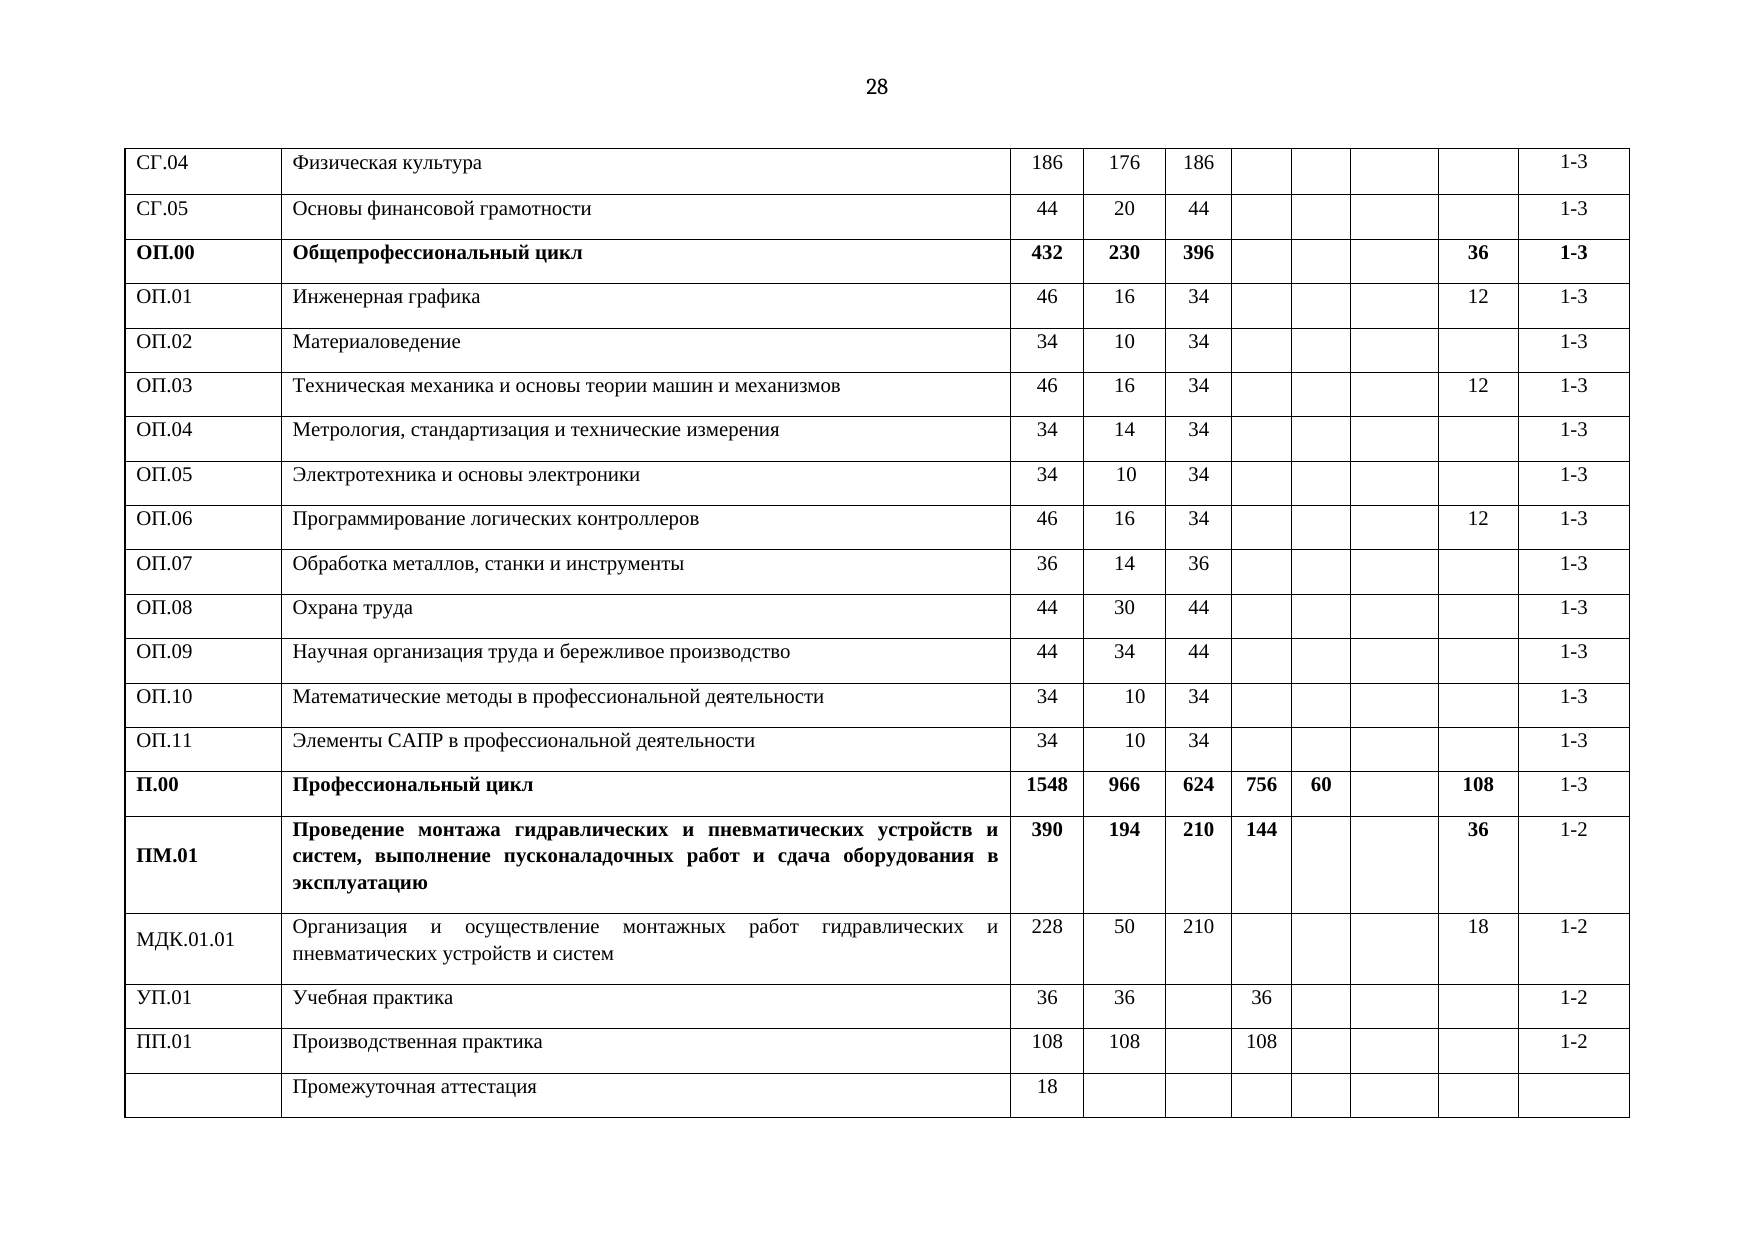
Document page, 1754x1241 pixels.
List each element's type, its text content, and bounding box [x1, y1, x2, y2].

table_cell 36 [1011, 550, 1083, 594]
table_cell [1351, 329, 1438, 372]
table_cell [1232, 149, 1291, 194]
table_cell П.00 [126, 772, 281, 816]
table_cell 16 [1084, 506, 1165, 549]
table_cell 16 [1084, 284, 1165, 327]
table_cell [1351, 1074, 1438, 1117]
table_cell [1439, 728, 1518, 771]
table_cell [1166, 1074, 1231, 1117]
table_cell 1-2 [1519, 985, 1629, 1028]
table_cell Научная организация труда и бережливое производство [282, 639, 1010, 682]
table_cell [1292, 462, 1350, 505]
table_cell 186 [1011, 149, 1083, 194]
table_cell 108 [1084, 1029, 1165, 1072]
table_cell 34 [1166, 417, 1231, 461]
table_cell [1351, 417, 1438, 461]
table_cell ОП.04 [126, 417, 281, 461]
table_cell 20 [1084, 195, 1165, 239]
table_cell 108 [1439, 772, 1518, 816]
table_cell [1351, 462, 1438, 505]
table_cell [1351, 149, 1438, 194]
table_cell [1232, 462, 1291, 505]
table_cell ОП.07 [126, 550, 281, 594]
table_cell [1232, 284, 1291, 327]
table_cell 432 [1011, 240, 1083, 283]
table_cell [1292, 817, 1350, 913]
table_cell [1351, 914, 1438, 984]
table_cell Элементы САПР в профессиональной деятельности [282, 728, 1010, 771]
table_cell Техническая механика и основы теории машин и механизмов [282, 373, 1010, 416]
table_cell ОП.06 [126, 506, 281, 549]
table_cell 10 [1084, 462, 1165, 505]
table_cell [1084, 1074, 1165, 1117]
table_cell 186 [1166, 149, 1231, 194]
table_cell 10 [1084, 684, 1165, 727]
table_cell [1232, 728, 1291, 771]
table_cell [1439, 639, 1518, 682]
table_cell 30 [1084, 595, 1165, 638]
table_cell 36 [1011, 985, 1083, 1028]
table_cell Организация и осуществление монтажных работ гидравлических и пневматических устройств и систем [282, 914, 1010, 984]
table_cell 1-3 [1519, 772, 1629, 816]
table_cell 34 [1011, 417, 1083, 461]
table_cell 1-3 [1519, 149, 1629, 194]
table_cell [126, 1074, 281, 1117]
table_cell [1439, 149, 1518, 194]
table_cell 14 [1084, 550, 1165, 594]
table_cell 34 [1166, 462, 1231, 505]
table_cell 34 [1011, 329, 1083, 372]
table_cell Проведение монтажа гидравлических и пневматических устройств и систем, выполнение пусконаладочных работ и сдача оборудования в эксплуатацию [282, 817, 1010, 913]
table_cell 36 [1232, 985, 1291, 1028]
table_cell [1292, 195, 1350, 239]
table_cell 390 [1011, 817, 1083, 913]
table_cell 1-3 [1519, 462, 1629, 505]
table_cell 624 [1166, 772, 1231, 816]
table_cell 176 [1084, 149, 1165, 194]
table_cell 34 [1166, 728, 1231, 771]
table_cell 1-2 [1519, 914, 1629, 984]
table_cell Охрана труда [282, 595, 1010, 638]
table_cell [1292, 684, 1350, 727]
table_cell СГ.05 [126, 195, 281, 239]
table_cell 44 [1011, 195, 1083, 239]
table_cell [1439, 195, 1518, 239]
table_cell [1232, 417, 1291, 461]
table_cell 1-3 [1519, 417, 1629, 461]
table_cell СГ.04 [126, 149, 281, 194]
table_cell 1-3 [1519, 595, 1629, 638]
table_cell [1292, 639, 1350, 682]
table_cell [1232, 240, 1291, 283]
table_cell 1-3 [1519, 728, 1629, 771]
table_cell 36 [1439, 817, 1518, 913]
table_cell ОП.02 [126, 329, 281, 372]
table_cell МДК.01.01 [126, 914, 281, 984]
table_cell [1439, 329, 1518, 372]
table_cell [1439, 1029, 1518, 1072]
table_cell [1439, 1074, 1518, 1117]
table_cell 1-3 [1519, 284, 1629, 327]
table_cell Производственная практика [282, 1029, 1010, 1072]
table_cell [1351, 817, 1438, 913]
table_cell [1232, 639, 1291, 682]
table_cell ОП.01 [126, 284, 281, 327]
table_cell [1292, 1074, 1350, 1117]
table_cell 396 [1166, 240, 1231, 283]
table_cell 34 [1166, 373, 1231, 416]
table_cell [1292, 728, 1350, 771]
table_cell 50 [1084, 914, 1165, 984]
table_cell 1-3 [1519, 506, 1629, 549]
table_cell 144 [1232, 817, 1291, 913]
table_cell [1351, 985, 1438, 1028]
table_cell [1232, 595, 1291, 638]
table_cell Промежуточная аттестация [282, 1074, 1010, 1117]
table_cell 36 [1166, 550, 1231, 594]
table_cell Учебная практика [282, 985, 1010, 1028]
table_cell 34 [1166, 329, 1231, 372]
table_cell [1232, 329, 1291, 372]
table_cell [1351, 550, 1438, 594]
table_cell Основы финансовой грамотности [282, 195, 1010, 239]
table_cell [1439, 550, 1518, 594]
table_cell Материаловедение [282, 329, 1010, 372]
table_cell [1351, 1029, 1438, 1072]
table_cell 10 [1084, 329, 1165, 372]
table_cell [1351, 595, 1438, 638]
table_cell 230 [1084, 240, 1165, 283]
table_cell 44 [1011, 639, 1083, 682]
table_cell ОП.05 [126, 462, 281, 505]
table_cell [1166, 985, 1231, 1028]
table_cell [1292, 284, 1350, 327]
table_cell 34 [1011, 728, 1083, 771]
table_cell ОП.03 [126, 373, 281, 416]
table_cell Общепрофессиональный цикл [282, 240, 1010, 283]
table_cell 18 [1011, 1074, 1083, 1117]
table_cell 60 [1292, 772, 1350, 816]
table_cell 194 [1084, 817, 1165, 913]
table_cell 34 [1166, 684, 1231, 727]
table_cell 210 [1166, 817, 1231, 913]
table_cell 12 [1439, 373, 1518, 416]
table_cell [1292, 595, 1350, 638]
table_cell 1-2 [1519, 817, 1629, 913]
table_cell [1292, 373, 1350, 416]
table_cell ОП.10 [126, 684, 281, 727]
table_cell 108 [1011, 1029, 1083, 1072]
table_cell [1232, 373, 1291, 416]
table_cell 18 [1439, 914, 1518, 984]
table_cell [1232, 550, 1291, 594]
table_cell 34 [1084, 639, 1165, 682]
table_cell [1439, 417, 1518, 461]
table_cell Метрология, стандартизация и технические измерения [282, 417, 1010, 461]
table_cell 1-3 [1519, 240, 1629, 283]
table_cell 34 [1166, 284, 1231, 327]
table_cell 34 [1011, 684, 1083, 727]
table_cell 44 [1166, 195, 1231, 239]
table_cell [1292, 550, 1350, 594]
table_cell [1232, 195, 1291, 239]
table_cell 10 [1084, 728, 1165, 771]
table_cell [1351, 506, 1438, 549]
table_cell [1292, 240, 1350, 283]
table_cell [1351, 195, 1438, 239]
table_cell [1351, 373, 1438, 416]
table_cell 1-3 [1519, 373, 1629, 416]
table_cell Математические методы в профессиональной деятельности [282, 684, 1010, 727]
table_cell 36 [1439, 240, 1518, 283]
table_cell [1439, 595, 1518, 638]
table_cell [1292, 329, 1350, 372]
table_cell 210 [1166, 914, 1231, 984]
table_cell 108 [1232, 1029, 1291, 1072]
table_cell [1232, 914, 1291, 984]
table_cell 12 [1439, 506, 1518, 549]
table_cell [1439, 684, 1518, 727]
table_cell УП.01 [126, 985, 281, 1028]
table_cell 36 [1084, 985, 1165, 1028]
table_cell 44 [1166, 639, 1231, 682]
table_cell 228 [1011, 914, 1083, 984]
table_cell [1232, 1074, 1291, 1117]
table_cell Электротехника и основы электроники [282, 462, 1010, 505]
table_cell 1-3 [1519, 329, 1629, 372]
table_cell ОП.09 [126, 639, 281, 682]
table_cell ОП.08 [126, 595, 281, 638]
table_cell 756 [1232, 772, 1291, 816]
table_cell ОП.11 [126, 728, 281, 771]
table_cell [1292, 149, 1350, 194]
table_cell 14 [1084, 417, 1165, 461]
table_cell [1232, 506, 1291, 549]
table_cell [1439, 462, 1518, 505]
table_cell Инженерная графика [282, 284, 1010, 327]
table_cell Обработка металлов, станки и инструменты [282, 550, 1010, 594]
table_cell [1292, 985, 1350, 1028]
table_cell 12 [1439, 284, 1518, 327]
table_cell 34 [1011, 462, 1083, 505]
table_cell [1351, 284, 1438, 327]
table_cell ОП.00 [126, 240, 281, 283]
table_cell [1351, 684, 1438, 727]
table_cell 16 [1084, 373, 1165, 416]
table_cell 966 [1084, 772, 1165, 816]
table_cell [1351, 639, 1438, 682]
table_cell ПМ.01 [126, 817, 281, 913]
table_cell [1351, 772, 1438, 816]
table_cell [1166, 1029, 1231, 1072]
table_cell 46 [1011, 506, 1083, 549]
table_cell Программирование логических контроллеров [282, 506, 1010, 549]
table_cell 1-3 [1519, 684, 1629, 727]
table_cell 1-3 [1519, 195, 1629, 239]
table_cell 46 [1011, 284, 1083, 327]
table_cell Профессиональный цикл [282, 772, 1010, 816]
table_cell [1439, 985, 1518, 1028]
table_cell 34 [1166, 506, 1231, 549]
table_cell [1519, 1074, 1629, 1117]
table_cell 1-2 [1519, 1029, 1629, 1072]
table_cell Физическая культура [282, 149, 1010, 194]
table_cell 1-3 [1519, 639, 1629, 682]
table_cell [1351, 240, 1438, 283]
table_cell [1292, 914, 1350, 984]
table_cell ПП.01 [126, 1029, 281, 1072]
table_cell [1351, 728, 1438, 771]
table_cell 1548 [1011, 772, 1083, 816]
table_cell 44 [1011, 595, 1083, 638]
table_cell 44 [1166, 595, 1231, 638]
table_cell [1292, 506, 1350, 549]
table_cell [1292, 1029, 1350, 1072]
table_cell [1232, 684, 1291, 727]
table_cell [1292, 417, 1350, 461]
table_cell 1-3 [1519, 550, 1629, 594]
table_cell 46 [1011, 373, 1083, 416]
